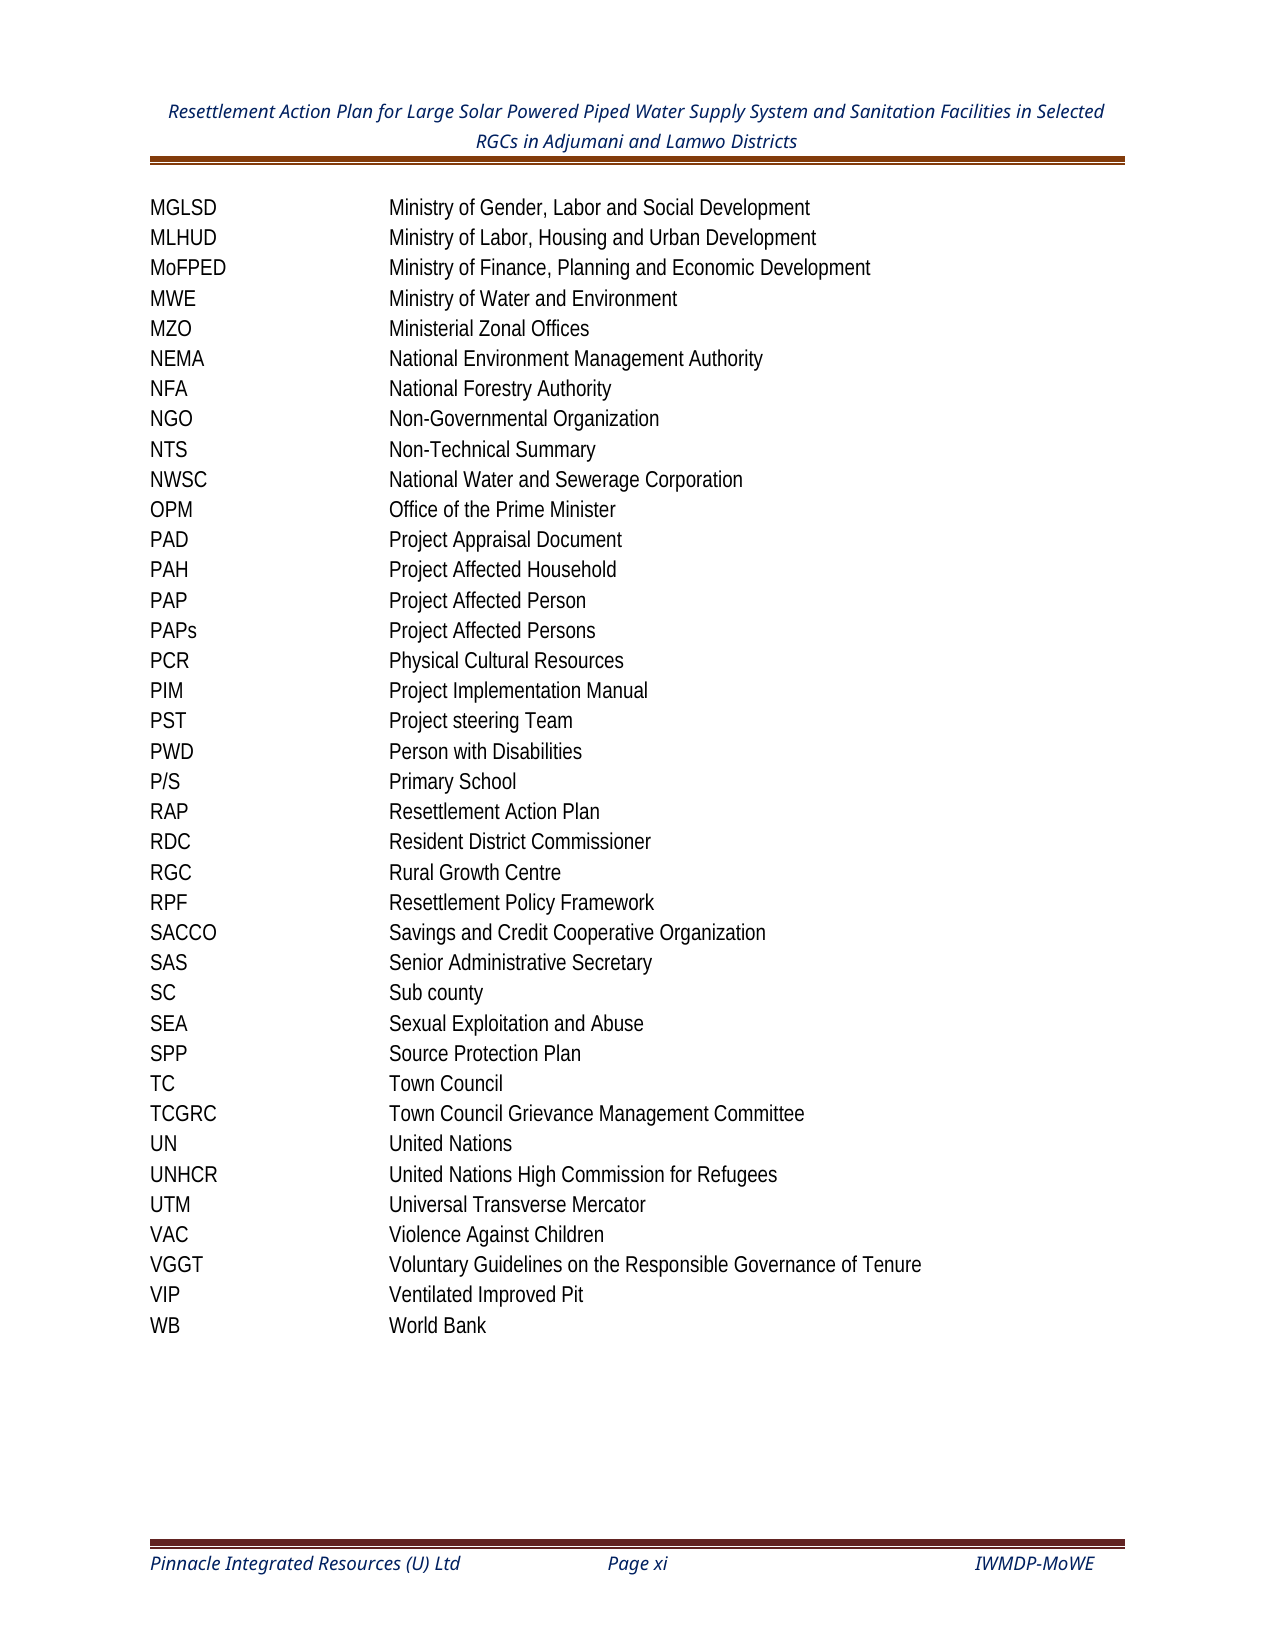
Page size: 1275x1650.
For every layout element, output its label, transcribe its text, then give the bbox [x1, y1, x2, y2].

table_cell RDC [150, 828, 389, 858]
table_cell VAC [150, 1221, 389, 1251]
table_cell Office of the Prime Minister [389, 496, 1125, 526]
table_cell MoFPED [150, 254, 389, 284]
table_cell NGO [150, 405, 389, 436]
table_cell Project Affected Household [389, 556, 1125, 587]
table_cell Ministry of Labor, Housing and Urban Development [389, 224, 1125, 254]
table_cell NWSC [150, 466, 389, 496]
table_cell NEMA [150, 345, 389, 375]
table_cell SPP [150, 1040, 389, 1070]
table_cell Person with Disabilities [389, 738, 1125, 768]
table_cell PAD [150, 526, 389, 556]
table_cell PST [150, 708, 389, 738]
table_cell PAH [150, 556, 389, 587]
table_cell Town Council [389, 1070, 1125, 1100]
table_cell Voluntary Guidelines on the Responsible Governance of Tenure [389, 1251, 1125, 1281]
table_cell Sexual Exploitation and Abuse [389, 1010, 1125, 1040]
table_cell Ministry of Finance, Planning and Economic Development [389, 254, 1125, 284]
table_cell VIP [150, 1281, 389, 1312]
table_cell United Nations High Commission for Refugees [389, 1161, 1125, 1191]
table_cell SEA [150, 1010, 389, 1040]
table_cell Non-Technical Summary [389, 436, 1125, 466]
table_cell World Bank [389, 1312, 1125, 1342]
table_cell Project Implementation Manual [389, 677, 1125, 707]
table_cell OPM [150, 496, 389, 526]
table_cell RGC [150, 859, 389, 889]
table_cell United Nations [389, 1130, 1125, 1161]
table_cell SAS [150, 949, 389, 979]
table_cell MWE [150, 285, 389, 315]
table_cell TC [150, 1070, 389, 1100]
table_cell PCR [150, 647, 389, 677]
table_cell MGLSD [150, 194, 389, 224]
table_cell Ministerial Zonal Offices [389, 315, 1125, 345]
table_cell Non-Governmental Organization [389, 405, 1125, 436]
table_cell Ministry of Water and Environment [389, 285, 1125, 315]
table_cell Town Council Grievance Management Committee [389, 1100, 1125, 1130]
table_cell NFA [150, 375, 389, 405]
table_cell Ventilated Improved Pit [389, 1281, 1125, 1312]
table_cell Resettlement Policy Framework [389, 889, 1125, 919]
table_cell TCGRC [150, 1100, 389, 1130]
table_cell Resident District Commissioner [389, 828, 1125, 858]
table_cell UNHCR [150, 1161, 389, 1191]
table_cell Universal Transverse Mercator [389, 1191, 1125, 1221]
table_cell VGGT [150, 1251, 389, 1281]
table_cell UTM [150, 1191, 389, 1221]
table_cell MZO [150, 315, 389, 345]
table_cell Ministry of Gender, Labor and Social Development [389, 194, 1125, 224]
table_cell P/S RAP [150, 768, 389, 828]
table_cell WB [150, 1312, 389, 1342]
table_cell MLHUD [150, 224, 389, 254]
table_cell PIM [150, 677, 389, 707]
table_cell Violence Against Children [389, 1221, 1125, 1251]
table_cell PWD [150, 738, 389, 768]
table_cell Savings and Credit Cooperative Organization [389, 919, 1125, 949]
table_cell Project steering Team [389, 708, 1125, 738]
table_cell RPF [150, 889, 389, 919]
table_cell National Water and Sewerage Corporation [389, 466, 1125, 496]
table_cell SACCO [150, 919, 389, 949]
table_cell Sub county [389, 979, 1125, 1009]
table_cell Project Appraisal Document [389, 526, 1125, 556]
table_cell Physical Cultural Resources [389, 647, 1125, 677]
table_cell Source Protection Plan [389, 1040, 1125, 1070]
table_cell Rural Growth Centre [389, 859, 1125, 889]
table_cell SC [150, 979, 389, 1009]
table_cell National Environment Management Authority [389, 345, 1125, 375]
table_cell Project Affected Persons [389, 617, 1125, 647]
table_cell Primary School Resettlement Action Plan [389, 768, 1125, 828]
table_cell Senior Administrative Secretary [389, 949, 1125, 979]
table_cell UN [150, 1130, 389, 1161]
table_cell PAPs [150, 617, 389, 647]
table_cell NTS [150, 436, 389, 466]
table_cell PAP [150, 587, 389, 617]
table_cell National Forestry Authority [389, 375, 1125, 405]
table_cell Project Affected Person [389, 587, 1125, 617]
